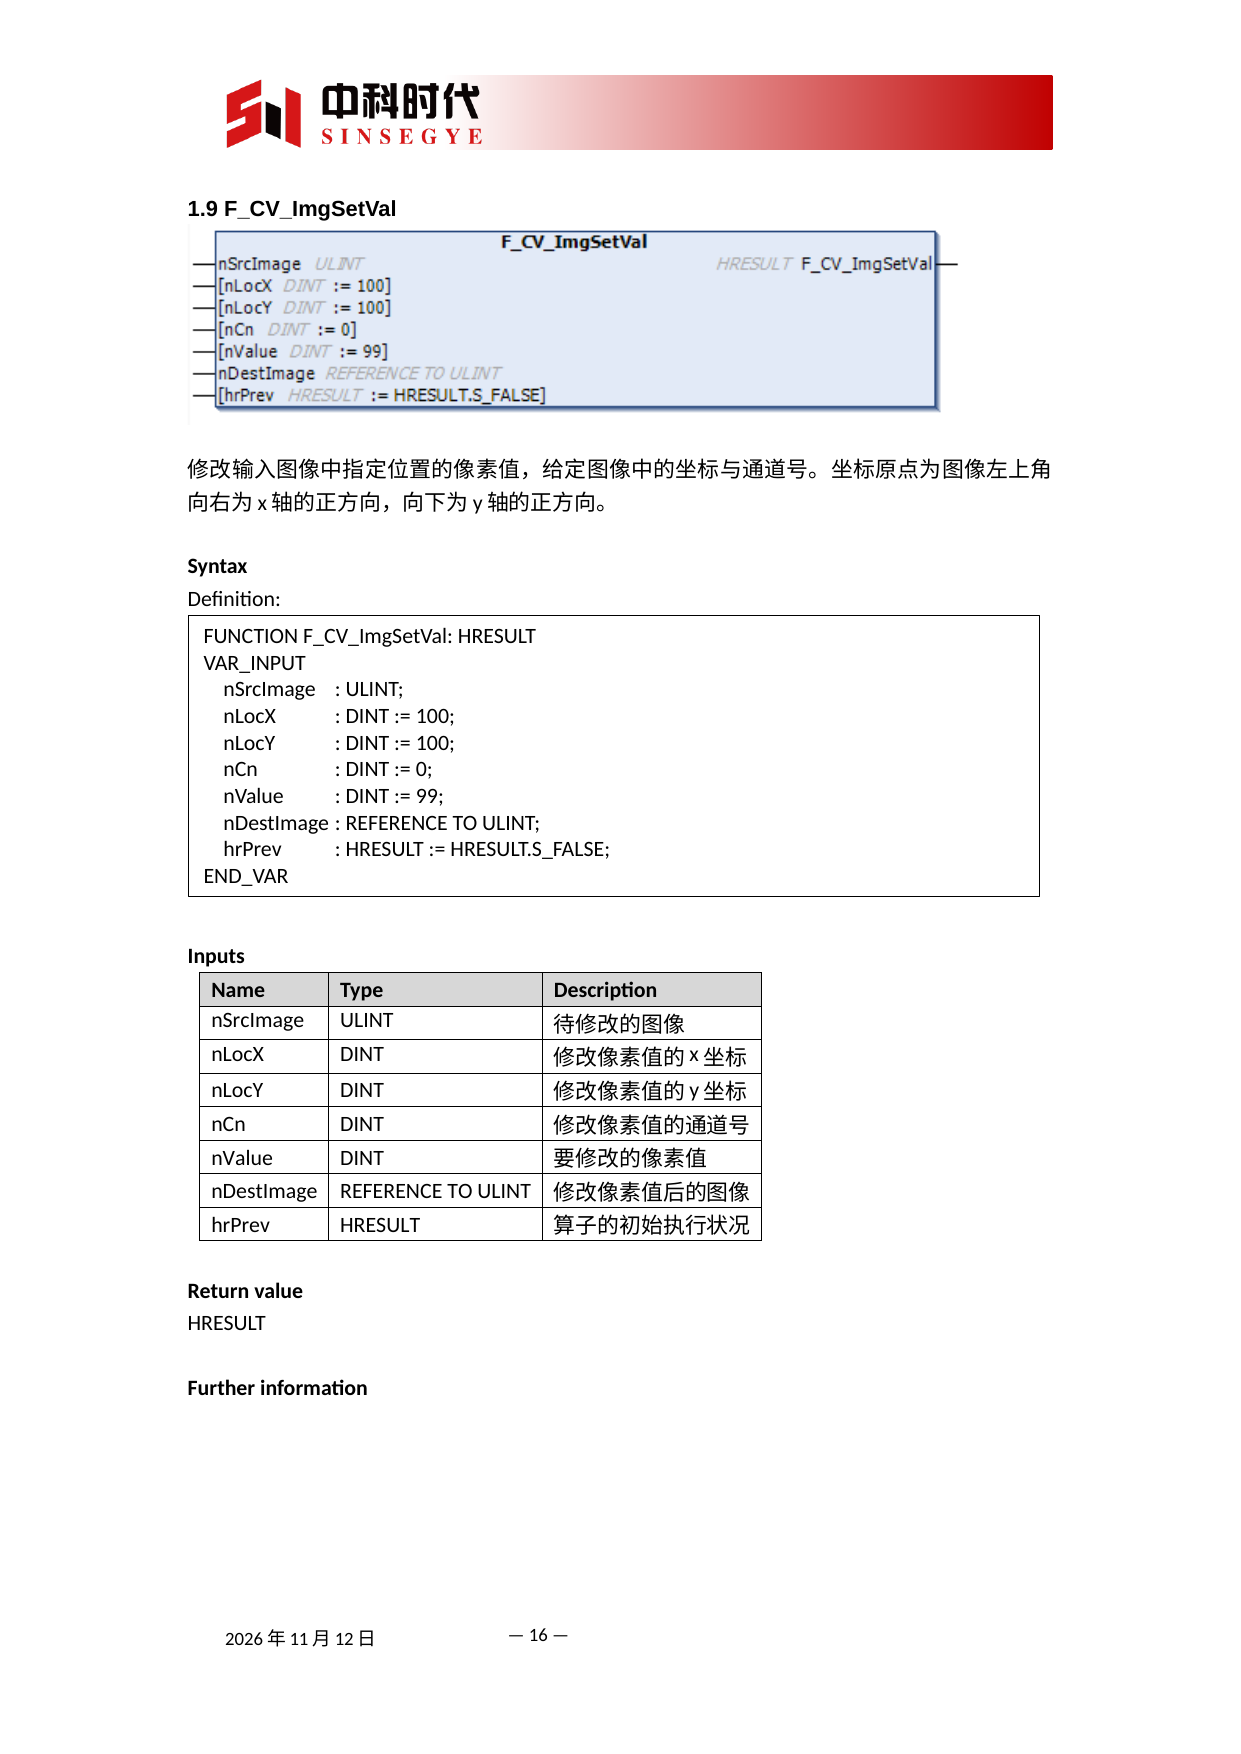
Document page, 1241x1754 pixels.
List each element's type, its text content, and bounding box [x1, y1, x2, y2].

table_cell 修改像素值的x坐标 [543, 1040, 761, 1073]
table_cell nLocX [200, 1040, 328, 1073]
table_cell nLocY [200, 1074, 328, 1106]
table_cell DINT [329, 1141, 542, 1173]
table_cell 要修改的像素值 [543, 1141, 761, 1173]
table_cell 修改像素值的通道号 [543, 1107, 761, 1140]
table_cell nValue [200, 1141, 328, 1173]
table_header Name [200, 973, 328, 1006]
table_cell nDestImage [200, 1174, 328, 1207]
text 修改输入图像中指定位置的像素值，给定图像中的坐标与通道号。坐标原点为图像左上角，向右为x轴的正方向，向下为y轴的正方向。 [187, 452, 1053, 517]
table_cell REFERENCE TO ULINT [329, 1174, 542, 1207]
text Further information [187, 1371, 1053, 1404]
text Return value [187, 1274, 1053, 1306]
table_cell nCn [200, 1107, 328, 1140]
table_cell nSrcImage [200, 1007, 328, 1039]
picture [187, 224, 969, 425]
table_cell 修改像素值的y坐标 [543, 1074, 761, 1106]
table_header Type [329, 973, 542, 1006]
table_header Description [543, 973, 761, 1006]
text Definition: [187, 582, 1053, 614]
picture [225, 78, 483, 150]
table_cell ULINT [329, 1007, 542, 1039]
table_cell DINT [329, 1040, 542, 1073]
table_cell 待修改的图像 [543, 1007, 761, 1039]
table_cell DINT [329, 1107, 542, 1140]
text Inputs [187, 939, 1053, 972]
table_cell hrPrev [200, 1208, 328, 1240]
table_cell 算子的初始执行状况 [543, 1208, 761, 1240]
table_cell 修改像素值后的图像 [543, 1174, 761, 1207]
table_cell HRESULT [329, 1208, 542, 1240]
table_cell DINT [329, 1074, 542, 1106]
text HRESULT [187, 1306, 1053, 1339]
subtitle F_CV_ImgSetVal [187, 192, 1053, 224]
text Syntax [187, 549, 1053, 582]
